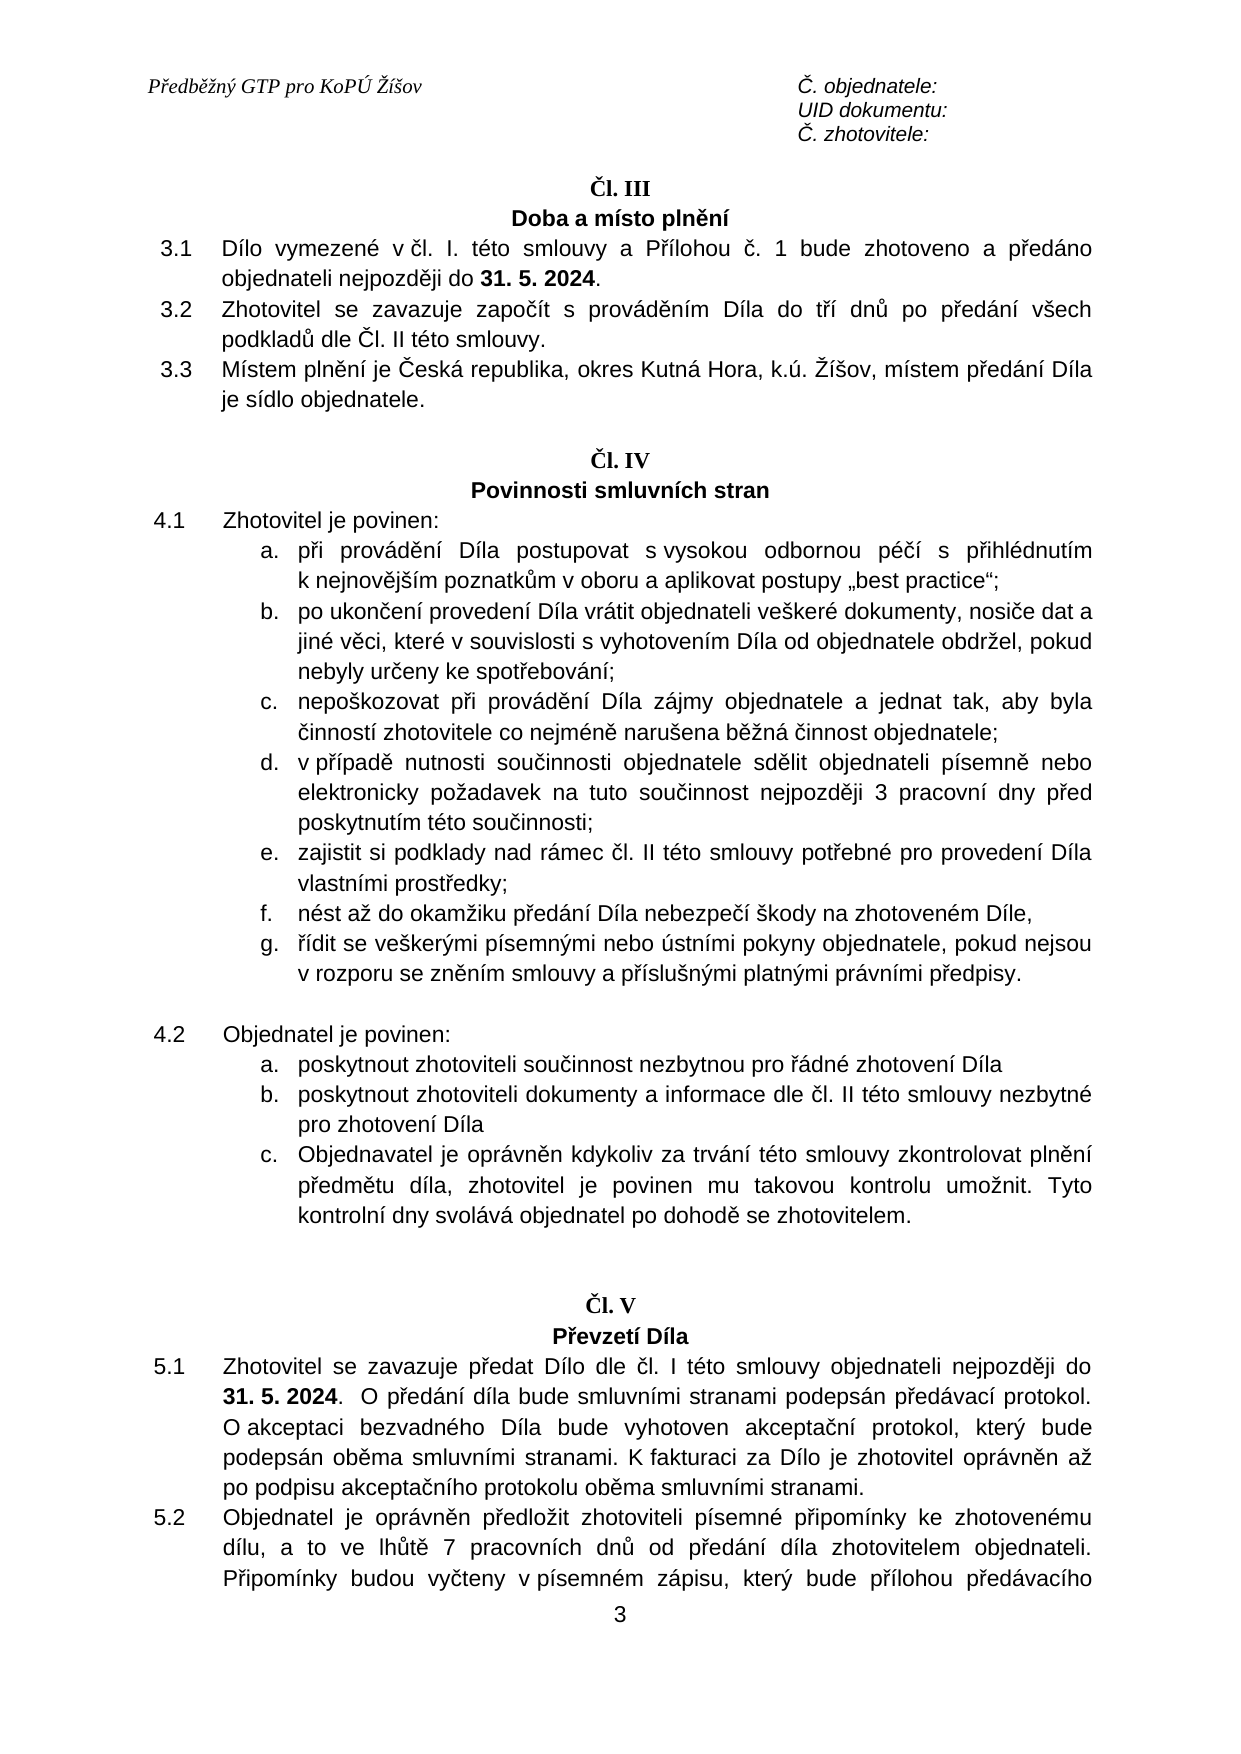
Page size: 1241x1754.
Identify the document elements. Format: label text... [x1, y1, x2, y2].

list Zhotovitel je povinen: [185, 507, 1093, 533]
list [185, 1504, 1093, 1591]
list poskytnout zhotoviteli dokumenty a informace dle čl. II této smlouvy nezbytné pro zhotovení Díla [260, 1081, 1093, 1138]
list Objednatel je povinen: [185, 1021, 1093, 1047]
list nepoškozovat při provádění Díla zájmy objednatele a jednat tak, aby byla činností zhotovitele co nejméně narušena běžná činnost objednatele; [260, 688, 1093, 745]
list zajistit si podklady nad rámec čl. II této smlouvy potřebné pro provedení Díla vlastními prostředky; [260, 839, 1093, 896]
list v případě nutnosti součinnosti objednatele sdělit objednateli písemně nebo elektronicky požadavek na tuto součinnost nejpozději 3 pracovní dny před poskytnutím této součinnosti; [260, 749, 1093, 836]
list po ukončení provedení Díla vrátit objednateli veškeré dokumenty, nosiče dat a jiné věci, které v souvislosti s vyhotovením Díla od objednatele obdržel, pokud nebyly určeny ke spotřebování; [260, 598, 1093, 684]
list poskytnout zhotoviteli součinnost nezbytnou pro řádné zhotovení Díla [260, 1051, 1093, 1077]
list Doba a místo plnění [148, 174, 1093, 231]
list Převzetí Díla [148, 1292, 1093, 1349]
list Zhotovitel se zavazuje započít s prováděním Díla do tří dnů po předání všech podkladů dle Čl. II této smlouvy. [192, 296, 1093, 352]
list Dílo vymezené v čl. I. této smlouvy a Přílohou č. 1 bude zhotoveno a předáno objednateli nejpozději do 31. 5. 2024. [192, 235, 1093, 292]
list řídit se veškerými písemnými nebo ústními pokyny objednatele, pokud nejsou v rozporu se zněním smlouvy a příslušnými platnými právními předpisy. [260, 930, 1093, 987]
list Povinnosti smluvních stran [148, 447, 1093, 503]
list Objednavatel je oprávněn kdykoliv za trvání této smlouvy zkontrolovat plnění předmětu díla, zhotovitel je povinen mu takovou kontrolu umožnit. Tyto kontrolní dny svolává objednatel po dohodě se zhotovitelem. [260, 1141, 1093, 1228]
list Zhotovitel se zavazuje předat Dílo dle čl. I této smlouvy objednateli nejpozději do 31. 5. 2024. O předání díla bude smluvními stranami podepsán předávací protokol. O akceptaci bezvadného Díla bude vyhotoven akceptační protokol, který bude podepsán oběma smluvními stranami. K fakturaci za Dílo je zhotovitel oprávněn až po podpisu akceptačního protokolu oběma smluvními stranami. [185, 1353, 1093, 1500]
list Místem plnění je Česká republika, okres Kutná Hora, k.ú. Žíšov, místem předání Díla je sídlo objednatele. [192, 356, 1093, 412]
list nést až do okamžiku předání Díla nebezpečí škody na zhotoveném Díle, [260, 900, 1093, 926]
list při provádění Díla postupovat s vysokou odbornou péčí s přihlédnutím k nejnovějším poznatkům v oboru a aplikovat postupy „best practice“; [260, 537, 1093, 594]
